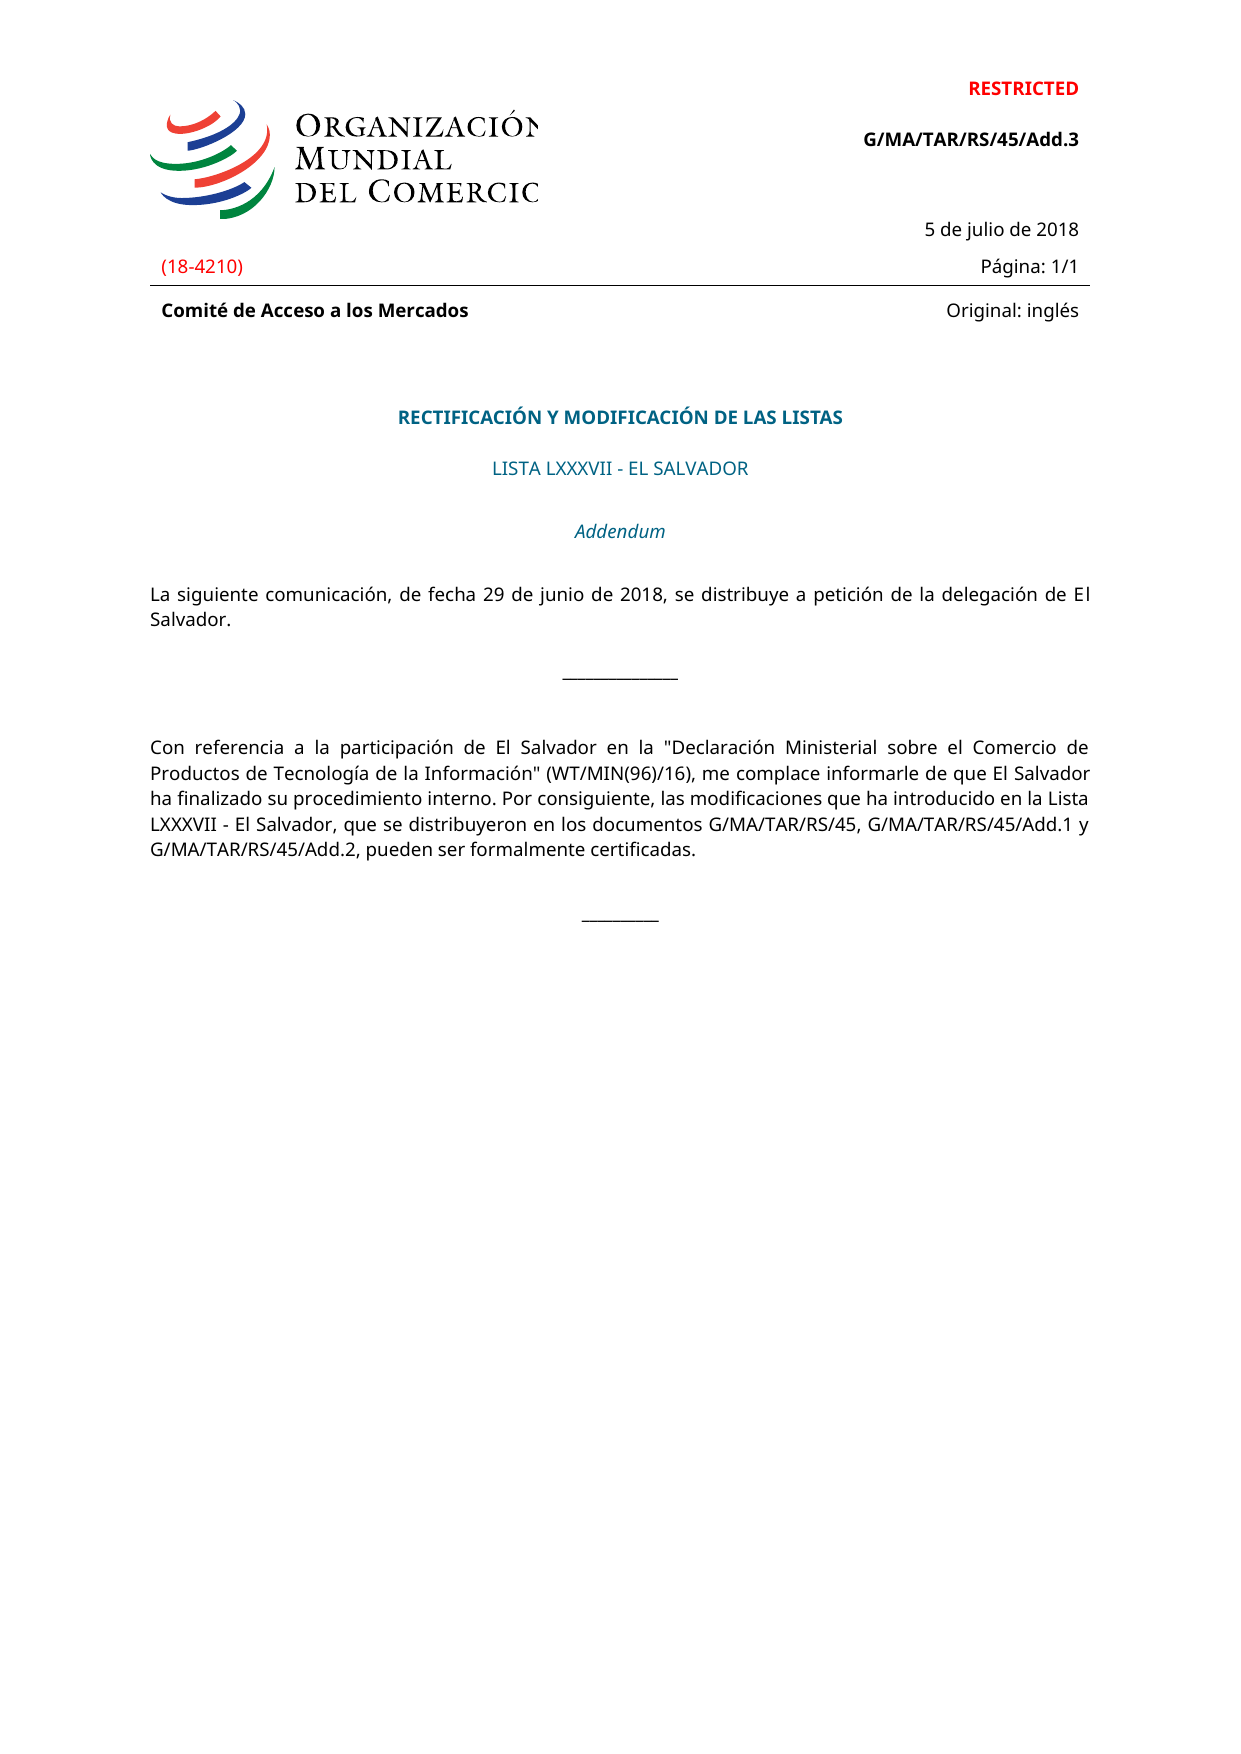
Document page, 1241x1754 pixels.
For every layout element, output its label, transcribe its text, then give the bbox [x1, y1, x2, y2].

text La siguiente comunicación, de fecha 29 de junio de 2018, se distribuye a petición de la delegación de El Salvador. [150, 581, 1090, 632]
text _______________ [150, 658, 1090, 683]
text __________ [150, 899, 1090, 925]
title RECTIFICACIÓN Y MODIFICACIÓN DE LAS LISTAS [150, 405, 1090, 430]
text Con referencia a la participación de El Salvador en la "Declaración Ministerial sobre el Comercio de Productos de Tecnología de la Información" (WT/MIN(96)/16), me complace informarle de que El Salvador ha finalizado su procedimiento interno. Por consiguiente, las modificaciones que ha introducido en la Lista LXXXVII - El Salvador, que se distribuyeron en los documentos G/MA/TAR/RS/45, G/MA/TAR/RS/45/Add.1 y G/MA/TAR/RS/45/Add.2, pueden ser formalmente certificadas. [150, 734, 1090, 862]
title Addendum [150, 518, 1090, 544]
title LISTA LXXXVII - El Salvador [150, 455, 1090, 481]
